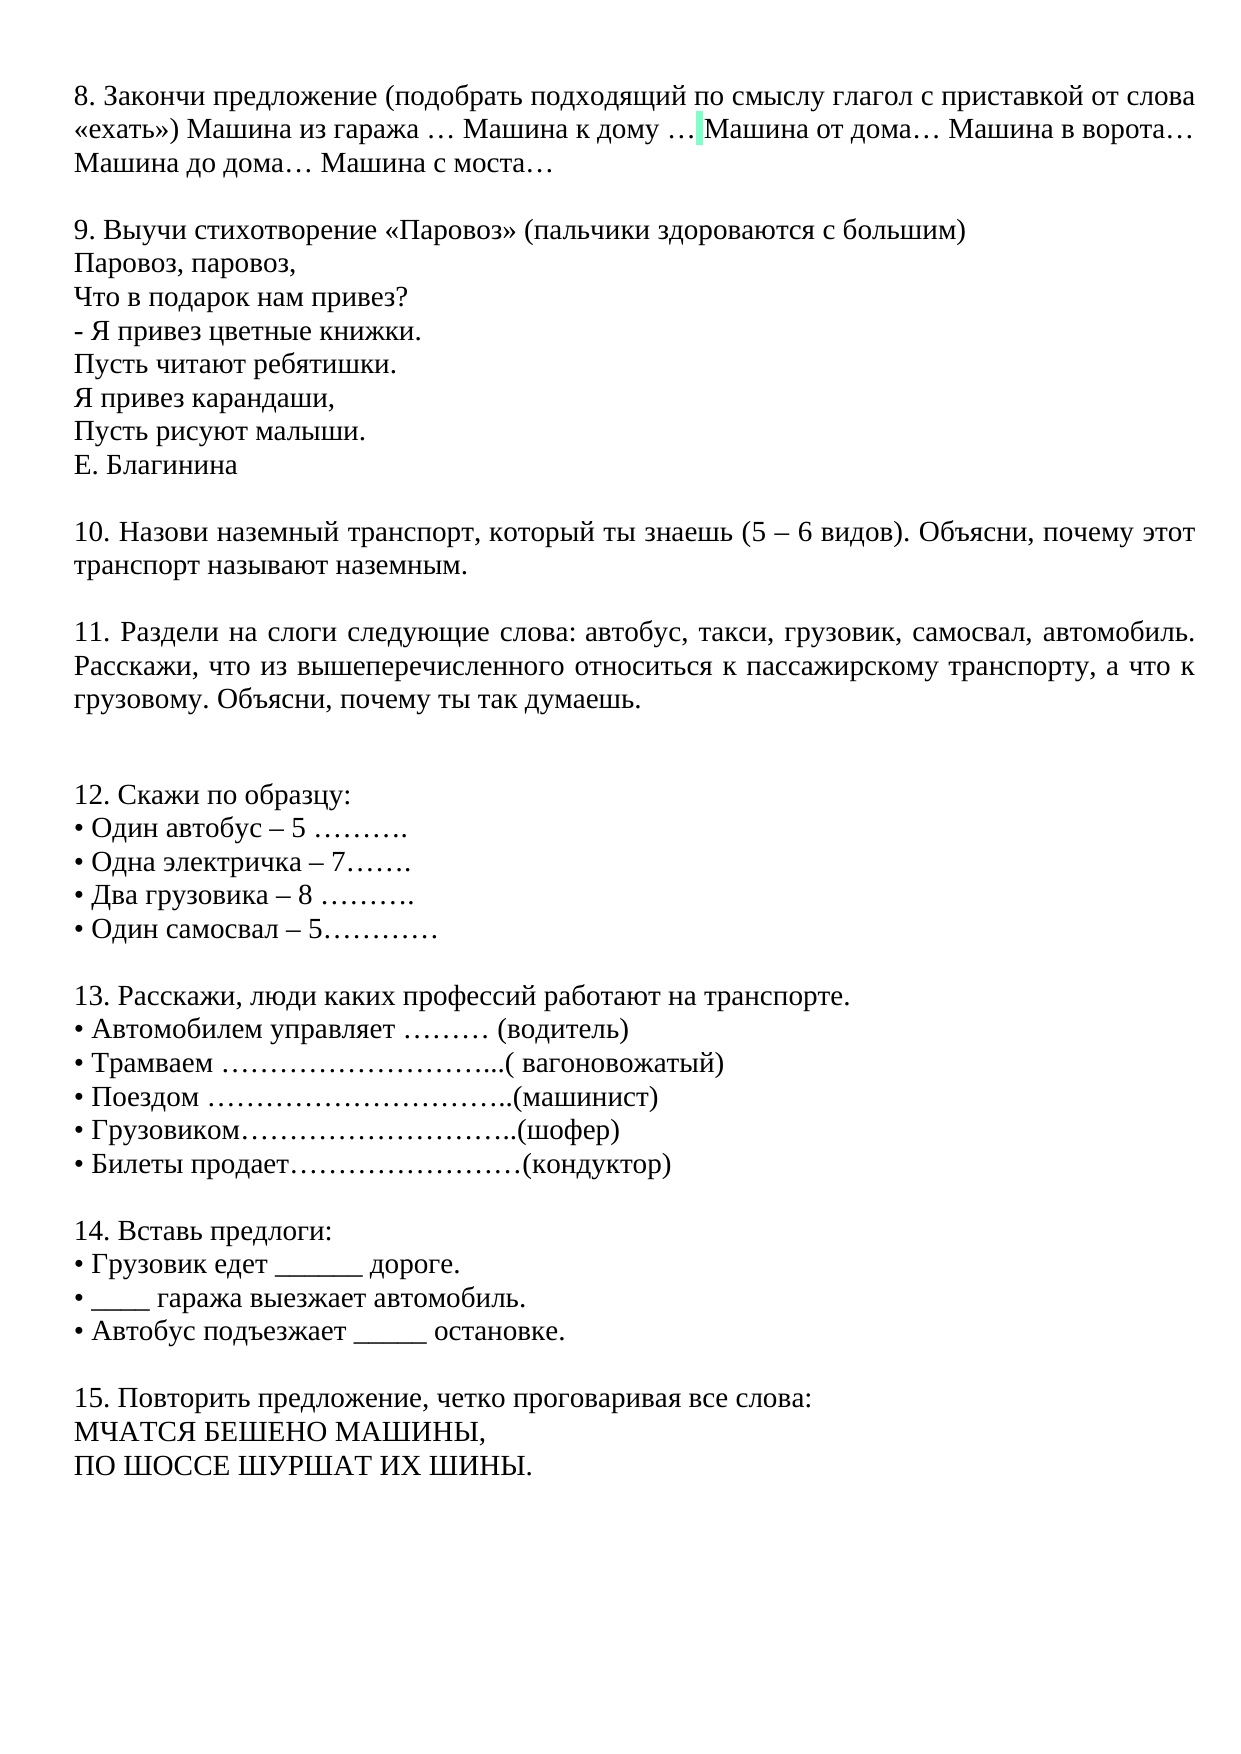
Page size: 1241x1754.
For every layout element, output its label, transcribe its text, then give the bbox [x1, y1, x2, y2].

text • Трамваем ………………………...( вагоновожатый) [74, 1045, 1196, 1079]
text 15. Повторить предложение, четко проговаривая все слова: [74, 1347, 1196, 1414]
text - Я привез цветные книжки. [74, 313, 1196, 346]
text • Одна электричка – 7……. [74, 844, 1196, 877]
text МЧАТСЯ БЕШЕНО МАШИНЫ, [74, 1414, 1196, 1448]
text • Грузовик едет ______ дороге. [74, 1246, 1196, 1280]
text • Билеты продает……………………(кондуктор) [74, 1146, 1196, 1179]
text • Автомобилем управляет ……… (водитель) [74, 1012, 1196, 1045]
text 11. Раздели на слоги следующие слова: автобус, такси, грузовик, самосвал, автомобиль. Расскажи, что из вышеперечисленного относиться к пассажирскому транспорту, а что к грузовому. Объясни, почему ты так думаешь. [74, 614, 1196, 715]
text Пусть читают ребятишки. [74, 346, 1196, 380]
text Я привез карандаши, [74, 380, 1196, 413]
text Паровоз, паровоз, [74, 246, 1196, 279]
text 8. Закончи предложение (подобрать подходящий по смыслу глагол с приставкой от слова «ехать») Машина из гаража … Машина к дому … Машина от дома… Машина в ворота… [74, 44, 1196, 145]
text Пусть рисуют малыши. [74, 413, 1196, 447]
text • Автобус подъезжает _____ остановке. [74, 1313, 1196, 1347]
text • Один автобус – 5 ………. [74, 810, 1196, 844]
text Машина до дома… Машина с моста… [74, 145, 1196, 178]
text • ____ гаража выезжает автомобиль. [74, 1280, 1196, 1313]
text 13. Расскажи, люди каких профессий работают на транспорте. [74, 978, 1196, 1012]
text • Один самосвал – 5………… [74, 911, 1196, 944]
text • Два грузовика – 8 ………. [74, 877, 1196, 911]
text 14. Вставь предлоги: [74, 1179, 1196, 1246]
text Е. Благинина [74, 447, 1196, 480]
text Что в подарок нам привез? [74, 279, 1196, 313]
text 10. Назови наземный транспорт, который ты знаешь (5 – 6 видов). Объясни, почему этот транспорт называют наземным. [74, 514, 1196, 581]
text • Поездом …………………………..(машинист) [74, 1079, 1196, 1112]
text ПО ШОССЕ ШУРШАТ ИХ ШИНЫ. [74, 1448, 1196, 1481]
text 9. Выучи стихотворение «Паровоз» (пальчики здороваются с большим) [74, 178, 1196, 246]
text 12. Скажи по образцу: [74, 777, 1196, 810]
text • Грузовиком………………………..(шофер) [74, 1112, 1196, 1146]
